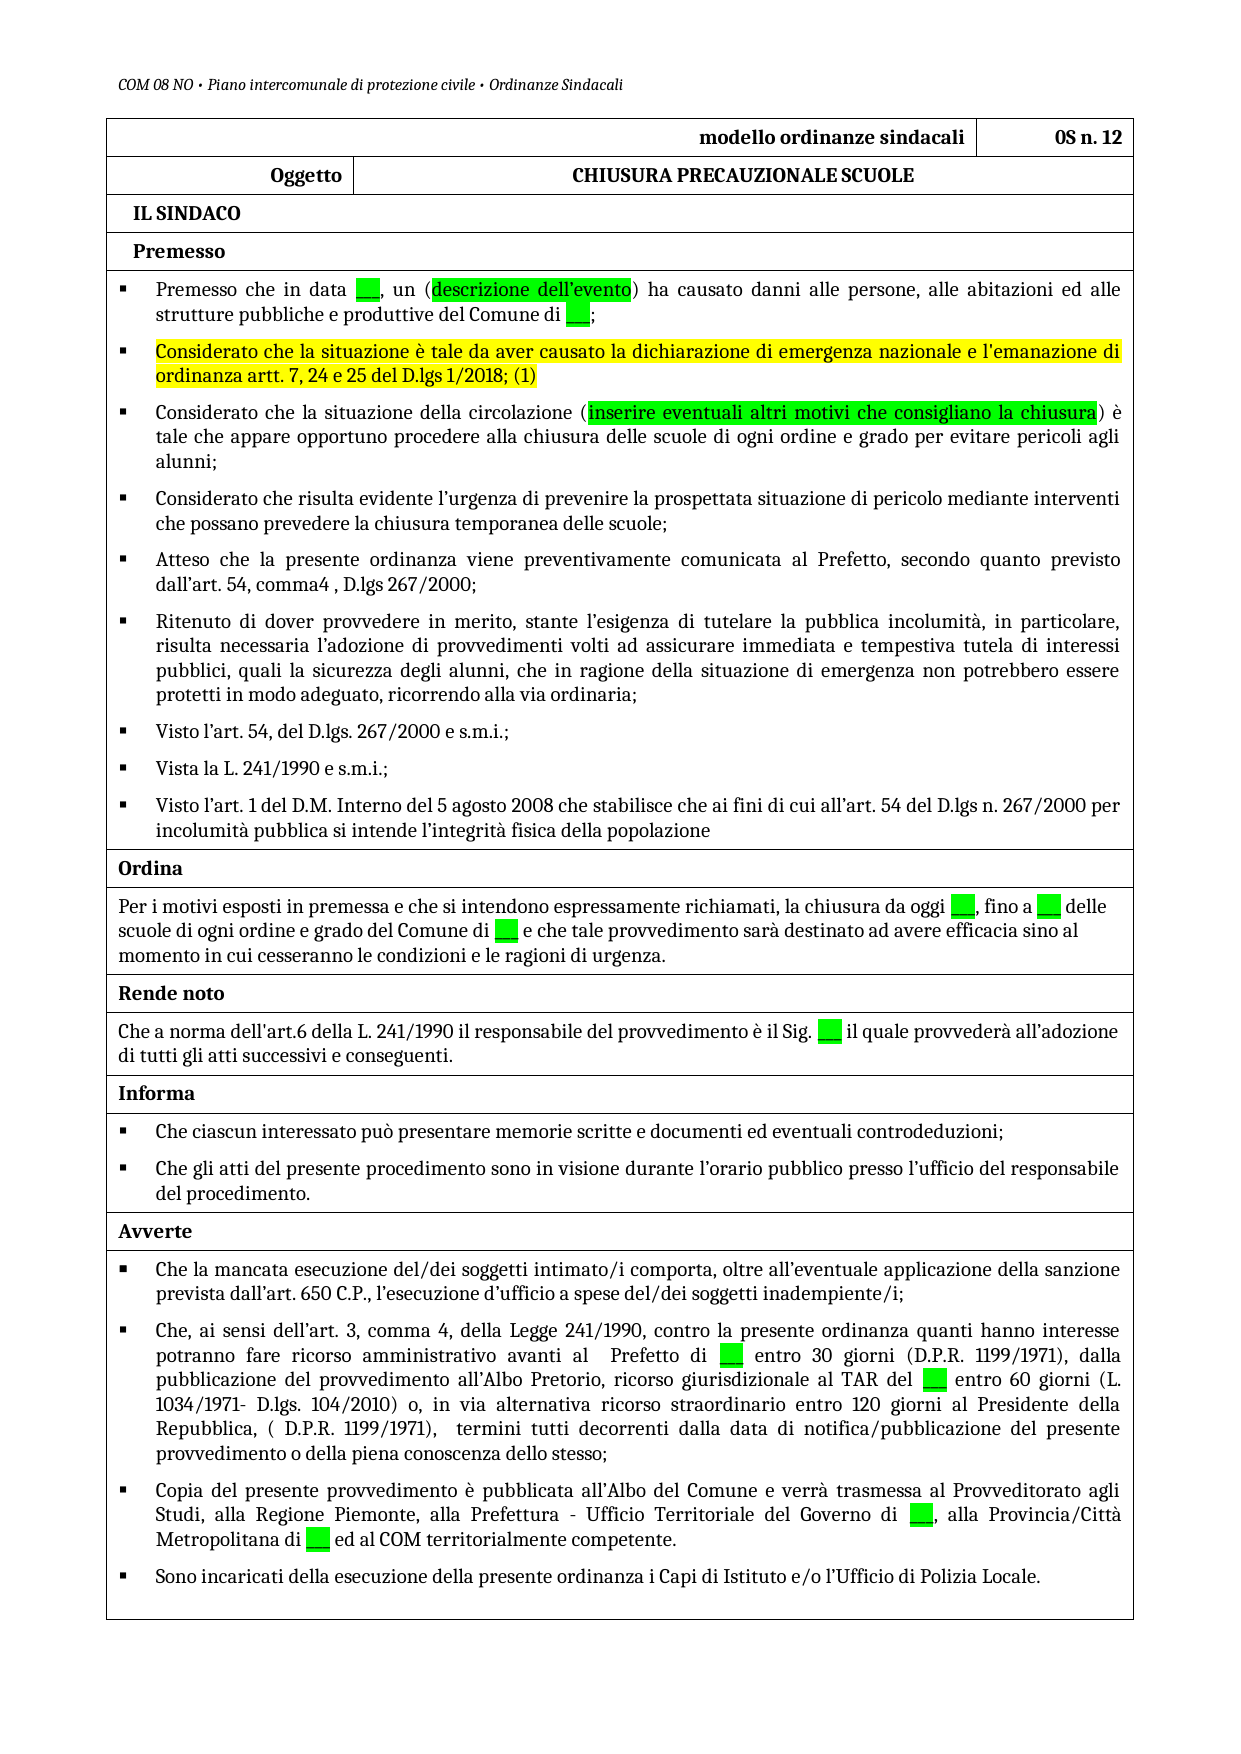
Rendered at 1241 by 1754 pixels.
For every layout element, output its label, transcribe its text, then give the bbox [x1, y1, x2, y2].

table_cell Informa [107, 1076, 1133, 1112]
table_cell Per i motivi esposti in premessa e che si intendono espressamente richiamati, la chiusura da oggi ___, fino a ___ delle scuole di ogni ordine e grado del Comune di ___ e che tale provvedimento sarà destinato ad avere efficacia sino al momento in cui cesseranno le condizioni e le ragioni di urgenza. [107, 888, 1133, 974]
table_cell Ordina [107, 850, 1133, 887]
table_cell Oggetto [107, 157, 353, 194]
table_cell Che ciascun interessato può presentare memorie scritte e documenti ed eventuali controdeduzioni; Che gli atti del presente procedimento sono in visione durante l’orario pubblico presso l’ufficio del responsabile del procedimento. [107, 1114, 1133, 1212]
table_header 0S n. 12 [977, 119, 1133, 156]
table_cell Rende noto [107, 975, 1133, 1012]
table_cell IL SINDACO [107, 195, 1133, 232]
table_cell Premesso [107, 233, 1133, 270]
table_cell Che a norma dell'art.6 della L. 241/1990 il responsabile del provvedimento è il Sig. ___ il quale provvederà all’adozione di tutti gli atti successivi e conseguenti. [107, 1013, 1133, 1074]
table_cell Avverte [107, 1213, 1133, 1250]
table_cell CHIUSURA PRECAUZIONALE SCUOLE [354, 157, 1133, 194]
table_cell Premesso che in data ___, un (descrizione dell’evento) ha causato danni alle persone, alle abitazioni ed alle strutture pubbliche e produttive del Comune di ___; Considerato che la situazione è tale da aver causato la dichiarazione di emergenza nazionale e l'emanazione di ordinanza artt. 7, 24 e 25 del D.lgs 1/2018; (1) Considerato che la situazione della circolazione (inserire eventuali altri motivi che consigliano la chiusura) è tale che appare opportuno procedere alla chiusura delle scuole di ogni ordine e grado per evitare pericoli agli alunni; Considerato che risulta evidente l’urgenza di prevenire la prospettata situazione di pericolo mediante interventi che possano prevedere la chiusura temporanea delle scuole; Atteso che la presente ordinanza viene preventivamente comunicata al Prefetto, secondo quanto previsto dall’art. 54, comma4 , D.lgs 267/2000; Ritenuto di dover provvedere in merito, stante l’esigenza di tutelare la pubblica incolumità, in particolare, risulta necessaria l’adozione di provvedimenti volti ad assicurare immediata e tempestiva tutela di interessi pubblici, quali la sicurezza degli alunni, che in ragione della situazione di emergenza non potrebbero essere protetti in modo adeguato, ricorrendo alla via ordinaria; Visto l’art. 54, del D.lgs. 267/2000 e s.m.i.; Vista la L. 241/1990 e s.m.i.; Visto l’art. 1 del D.M. Interno del 5 agosto 2008 che stabilisce che ai fini di cui all’art. 54 del D.lgs n. 267/2000 per incolumità pubblica si intende l’integrità fisica della popolazione [107, 271, 1133, 849]
table_cell Che la mancata esecuzione del/dei soggetti intimato/i comporta, oltre all’eventuale applicazione della sanzione prevista dall’art. 650 C.P., l’esecuzione d’ufficio a spese del/dei soggetti inadempiente/i; Che, ai sensi dell’art. 3, comma 4, della Legge 241/1990, contro la presente ordinanza quanti hanno interesse potranno fare ricorso amministrativo avanti al Prefetto di ___ entro 30 giorni (D.P.R. 1199/1971), dalla pubblicazione del provvedimento all’Albo Pretorio, ricorso giurisdizionale al TAR del ___ entro 60 giorni (L. 1034/1971- D.lgs. 104/2010) o, in via alternativa ricorso straordinario entro 120 giorni al Presidente della Repubblica, ( D.P.R. 1199/1971), termini tutti decorrenti dalla data di notifica/pubblicazione del presente provvedimento o della piena conoscenza dello stesso; Copia del presente provvedimento è pubblicata all’Albo del Comune e verrà trasmessa al Provveditorato agli Studi, alla Regione Piemonte, alla Prefettura - Ufficio Territoriale del Governo di ___, alla Provincia/Città Metropolitana di ___ ed al COM territorialmente competente. Sono incaricati della esecuzione della presente ordinanza i Capi di Istituto e/o l’Ufficio di Polizia Locale. [107, 1251, 1133, 1619]
table_header modello ordinanze sindacali [107, 119, 976, 156]
